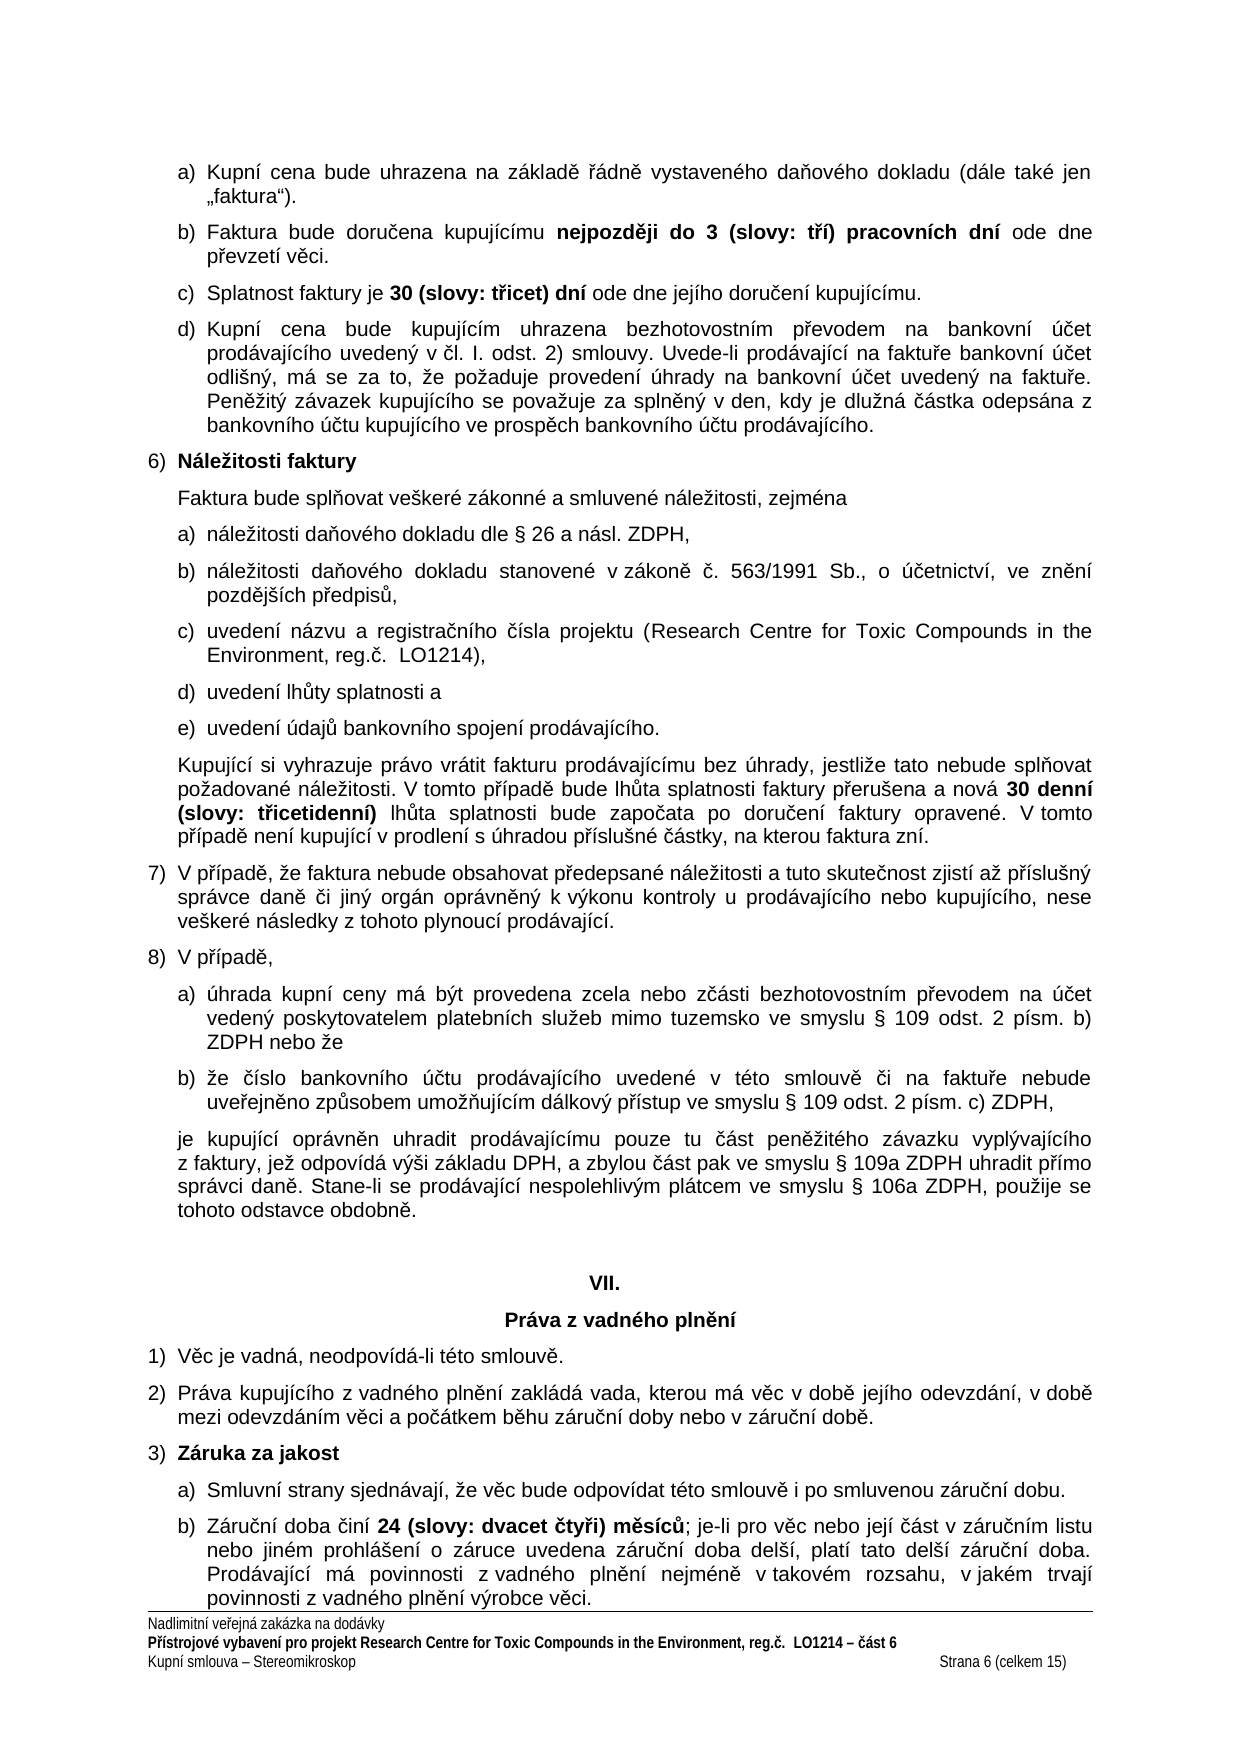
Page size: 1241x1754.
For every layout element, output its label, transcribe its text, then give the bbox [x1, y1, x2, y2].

list V případě, že faktura nebude obsahovat předepsané náležitosti a tuto skutečnost zjistí až příslušný správce daně či jiný orgán oprávněný k výkonu kontroly u prodávajícího nebo kupujícího, nese veškeré následky z tohoto plynoucí prodávající. [148, 861, 1093, 933]
text je kupující oprávněn uhradit prodávajícímu pouze tu část peněžitého závazku vyplývajícího z faktury, jež odpovídá výši základu DPH, a zbylou část pak ve smyslu § 109a ZDPH uhradit přímo správci daně. Stane-li se prodávající nespolehlivým plátcem ve smyslu § 106a ZDPH, použije se tohoto odstavce obdobně. [177, 1126, 1093, 1222]
text Kupující si vyhrazuje právo vrátit fakturu prodávajícímu bez úhrady, jestliže tato nebude splňovat požadované náležitosti. V tomto případě bude lhůta splatnosti faktury přerušena a nová 30 denní (slovy: třicetidenní) lhůta splatnosti bude započata po doručení faktury opravené. V tomto případě není kupující v prodlení s úhradou příslušné částky, na kterou faktura zní. [177, 752, 1093, 848]
list Splatnost faktury je 30 (slovy: třicet) dní ode dne jejího doručení kupujícímu. [177, 281, 1093, 304]
list uvedení údajů bankovního spojení prodávajícího. [177, 716, 1093, 740]
text Faktura bude splňovat veškeré zákonné a smluvené náležitosti, zejména [177, 486, 1093, 510]
list Záruka za jakost [148, 1441, 1093, 1465]
list uvedení lhůty splatnosti a [177, 679, 1093, 703]
list Práva kupujícího z vadného plnění zakládá vada, kterou má věc v době jejího odevzdání, v době mezi odevzdáním věci a počátkem běhu záruční doby nebo v záruční době. [148, 1381, 1093, 1428]
list V případě, [148, 945, 1093, 969]
list náležitosti daňového dokladu stanovené v zákoně č. 563/1991 Sb., o účetnictví, ve znění pozdějších předpisů, [177, 559, 1093, 607]
list Náležitosti faktury [148, 449, 1093, 473]
list uvedení názvu a registračního čísla projektu (Research Centre for Toxic Compounds in the Environment, reg.č. LO1214), [177, 619, 1093, 667]
list Smluvní strany sjednávají, že věc bude odpovídat této smlouvě i po smluvenou záruční dobu. [177, 1477, 1093, 1501]
list úhrada kupní ceny má být provedena zcela nebo zčásti bezhotovostním převodem na účet vedený poskytovatelem platebních služeb mimo tuzemsko ve smyslu § 109 odst. 2 písm. b) ZDPH nebo že [177, 982, 1093, 1053]
list že číslo bankovního účtu prodávajícího uvedené v této smlouvě či na faktuře nebude uveřejněno způsobem umožňujícím dálkový přístup ve smyslu § 109 odst. 2 písm. c) ZDPH, [177, 1066, 1093, 1114]
list Záruční doba činí 24 (slovy: dvacet čtyři) měsíců; je-li pro věc nebo její část v záručním listu nebo jiném prohlášení o záruce uvedena záruční doba delší, platí tato delší záruční doba. Prodávající má povinnosti z vadného plnění nejméně v takovém rozsahu, v jakém trvají povinnosti z vadného plnění výrobce věci. [177, 1514, 1093, 1610]
text Práva z vadného plnění [148, 1308, 1093, 1332]
list Faktura bude doručena kupujícímu nejpozději do 3 (slovy: tří) pracovních dní ode dne převzetí věci. [177, 220, 1093, 268]
list Kupní cena bude kupujícím uhrazena bezhotovostním převodem na bankovní účet prodávajícího uvedený v čl. I. odst. 2) smlouvy. Uvede-li prodávající na faktuře bankovní účet odlišný, má se za to, že požaduje provedení úhrady na bankovní účet uvedený na faktuře. Peněžitý závazek kupujícího se považuje za splněný v den, kdy je dlužná částka odepsána z bankovního účtu kupujícího ve prospěch bankovního účtu prodávajícího. [177, 317, 1093, 437]
list náležitosti daňového dokladu dle § 26 a násl. ZDPH, [177, 522, 1093, 546]
list Věc je vadná, neodpovídá-li této smlouvě. [148, 1344, 1093, 1368]
list Kupní cena bude uhrazena na základě řádně vystaveného daňového dokladu (dále také jen „faktura“). [177, 160, 1093, 208]
